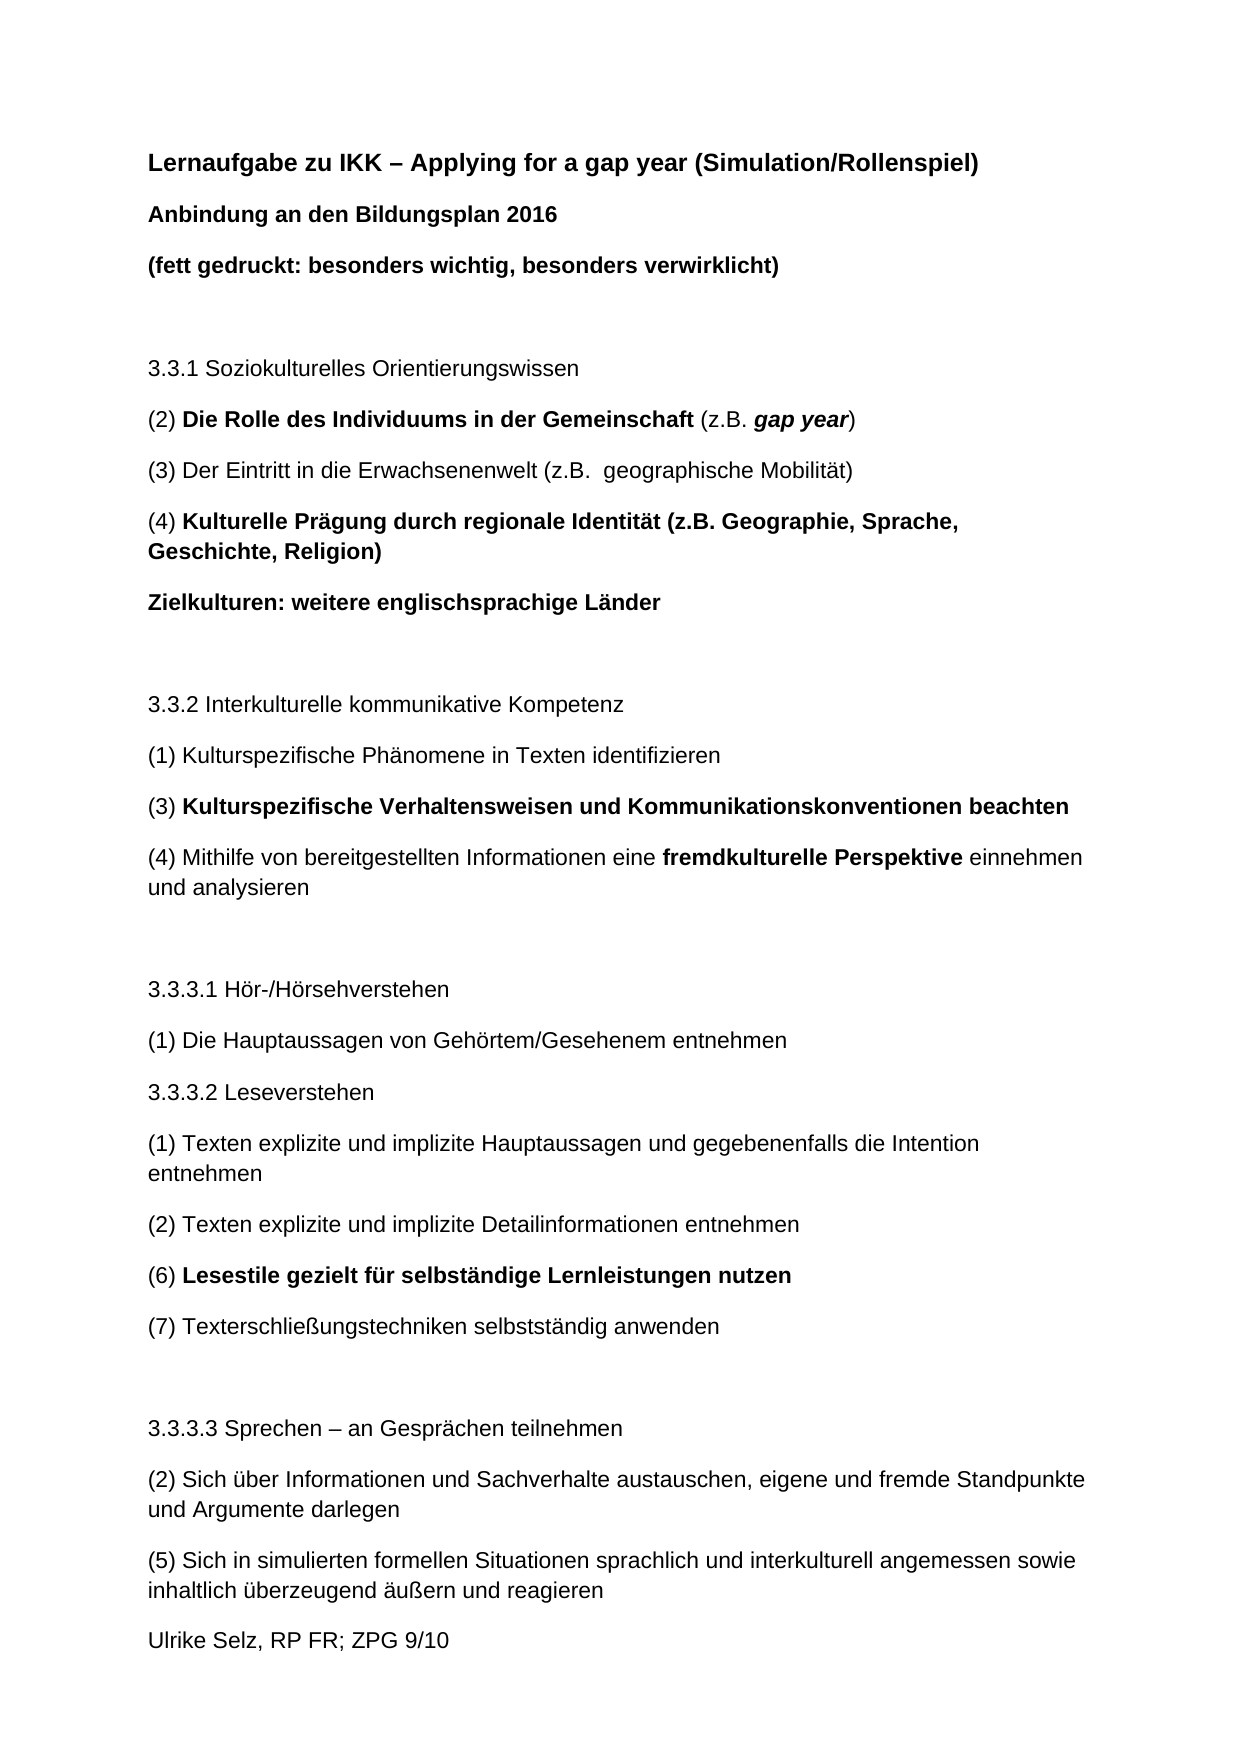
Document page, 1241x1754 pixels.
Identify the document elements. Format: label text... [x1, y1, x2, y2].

text (2) Die Rolle des Individuums in der Gemeinschaft (z.B. gap year) [148, 406, 1093, 432]
text (5) Sich in simulierten formellen Situationen sprachlich und interkulturell angemessen sowie inhaltlich überzeugend äußern und reagieren [148, 1547, 1093, 1604]
text 3.3.3.3 Sprechen – an Gesprächen teilnehmen [148, 1415, 1093, 1441]
text (4) Mithilfe von bereitgestellten Informationen eine fremdkulturelle Perspektive einnehmen und analysieren [148, 844, 1093, 901]
text Zielkulturen: weitere englischsprachige Länder [148, 589, 1093, 615]
text (6) Lesestile gezielt für selbständige Lernleistungen nutzen [148, 1262, 1093, 1288]
text Anbindung an den Bildungsplan 2016 [148, 201, 1093, 228]
text (4) Kulturelle Prägung durch regionale Identität (z.B. Geographie, Sprache, Geschichte, Religion) [148, 508, 1093, 564]
text 3.3.2 Interkulturelle kommunikative Kompetenz [148, 691, 1093, 717]
text (1) Kulturspezifische Phänomene in Texten identifizieren [148, 742, 1093, 768]
text (fett gedruckt: besonders wichtig, besonders verwirklicht) [148, 252, 1093, 279]
text (7) Texterschließungstechniken selbstständig anwenden [148, 1313, 1093, 1339]
text 3.3.3.1 Hör-/Hörsehverstehen [148, 976, 1093, 1003]
text (1) Texten explizite und implizite Hauptaussagen und gegebenenfalls die Intention entnehmen [148, 1129, 1093, 1186]
text (3) Der Eintritt in die Erwachsenenwelt (z.B. geographische Mobilität) [148, 457, 1093, 483]
text 3.3.1 Soziokulturelles Orientierungswissen [148, 354, 1093, 381]
text Lernaufgabe zu IKK – Applying for a gap year (Simulation/Rollenspiel) [148, 148, 1093, 176]
text (3) Kulturspezifische Verhaltensweisen und Kommunikationskonventionen beachten [148, 793, 1093, 819]
text (2) Sich über Informationen und Sachverhalte austauschen, eigene und fremde Standpunkte und Argumente darlegen [148, 1466, 1093, 1523]
text 3.3.3.2 Leseverstehen [148, 1078, 1093, 1105]
text (2) Texten explizite und implizite Detailinformationen entnehmen [148, 1211, 1093, 1237]
text (1) Die Hauptaussagen von Gehörtem/Gesehenem entnehmen [148, 1027, 1093, 1054]
